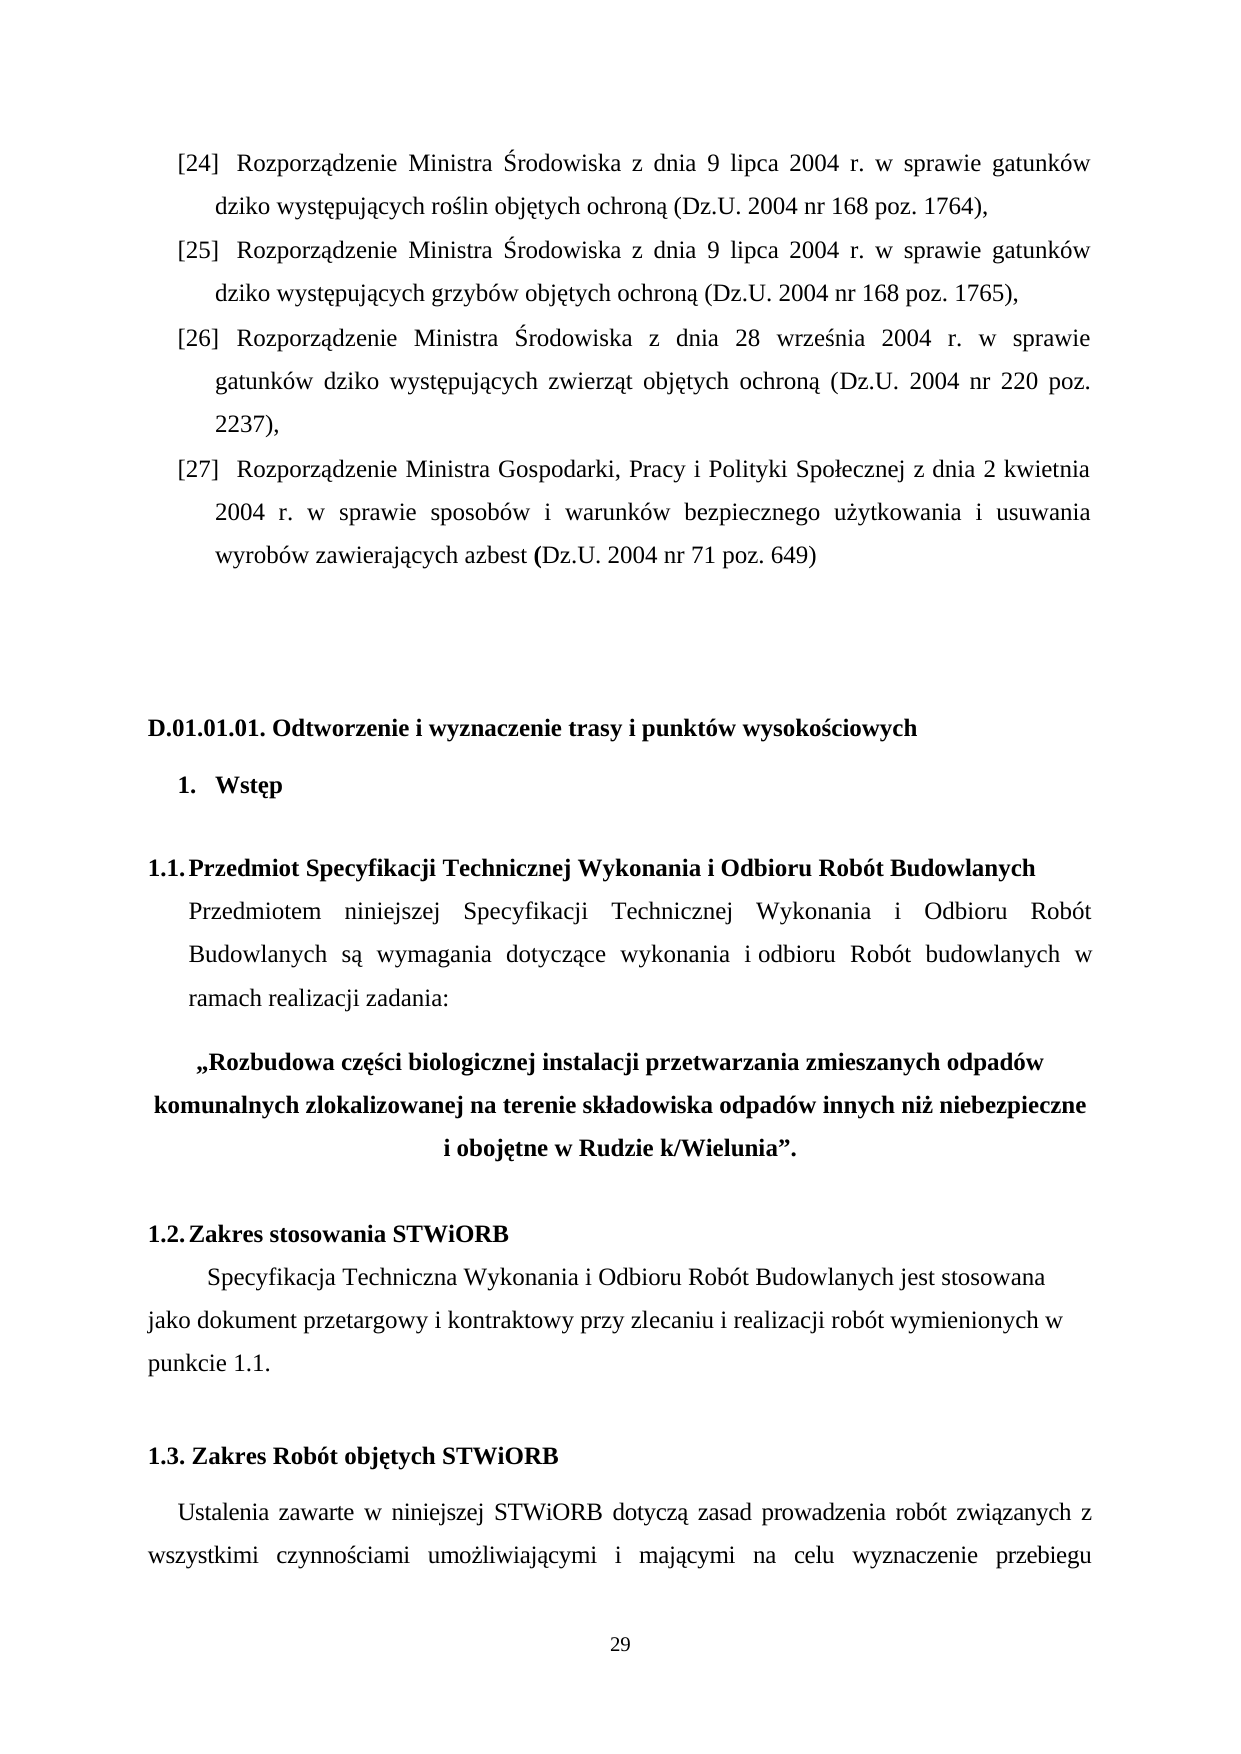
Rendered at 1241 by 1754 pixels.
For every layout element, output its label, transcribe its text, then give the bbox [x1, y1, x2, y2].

text 1.3. Zakres Robót objętych STWiORB [148, 1441, 1093, 1470]
list Rozporządzenie Ministra Środowiska z dnia 9 lipca 2004 r. w sprawie gatunków dziko występujących roślin objętych ochroną (Dz.U. 2004 nr 168 poz. 1764), [177, 148, 1091, 219]
list Rozporządzenie Ministra Gospodarki, Pracy i Polityki Społecznej z dnia 2 kwietnia 2004 r. w sprawie sposobów i warunków bezpiecznego użytkowania i usuwania wyrobów zawierających azbest (Dz.U. 2004 nr 71 poz. 649) [177, 454, 1091, 569]
list Specyfikacja Techniczna Wykonania i Odbioru Robót Budowlanych jest stosowana jako dokument przetargowy i kontraktowy przy zlecaniu i realizacji robót wymienionych w punkcie 1.1. [148, 1262, 1093, 1377]
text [148, 1497, 1093, 1569]
list Rozporządzenie Ministra Środowiska z dnia 9 lipca 2004 r. w sprawie gatunków dziko występujących grzybów objętych ochroną (Dz.U. 2004 nr 168 poz. 1765), [177, 235, 1091, 307]
subtitle D.01.01.01. Odtworzenie i wyznaczenie trasy i punktów wysokościowych [148, 706, 1104, 742]
list Zakres stosowania STWiORB [148, 1219, 1093, 1248]
list Wstęp [177, 771, 1093, 799]
list Rozporządzenie Ministra Środowiska z dnia 28 września 2004 r. w sprawie gatunków dziko występujących zwierząt objętych ochroną (Dz.U. 2004 nr 220 poz. 2237), [177, 323, 1091, 438]
list Przedmiotem niniejszej Specyfikacji Technicznej Wykonania i Odbioru Robót Budowlanych są wymagania dotyczące wykonania i odbioru Robót budowlanych w ramach realizacji zadania: [188, 896, 1093, 1011]
list Przedmiot Specyfikacji Technicznej Wykonania i Odbioru Robót Budowlanych [148, 853, 1093, 882]
text „Rozbudowa części biologicznej instalacji przetwarzania zmieszanych odpadów komunalnych zlokalizowanej na terenie składowiska odpadów innych niż niebezpieczne i obojętne w Rudzie k/Wielunia”. [148, 1047, 1093, 1162]
